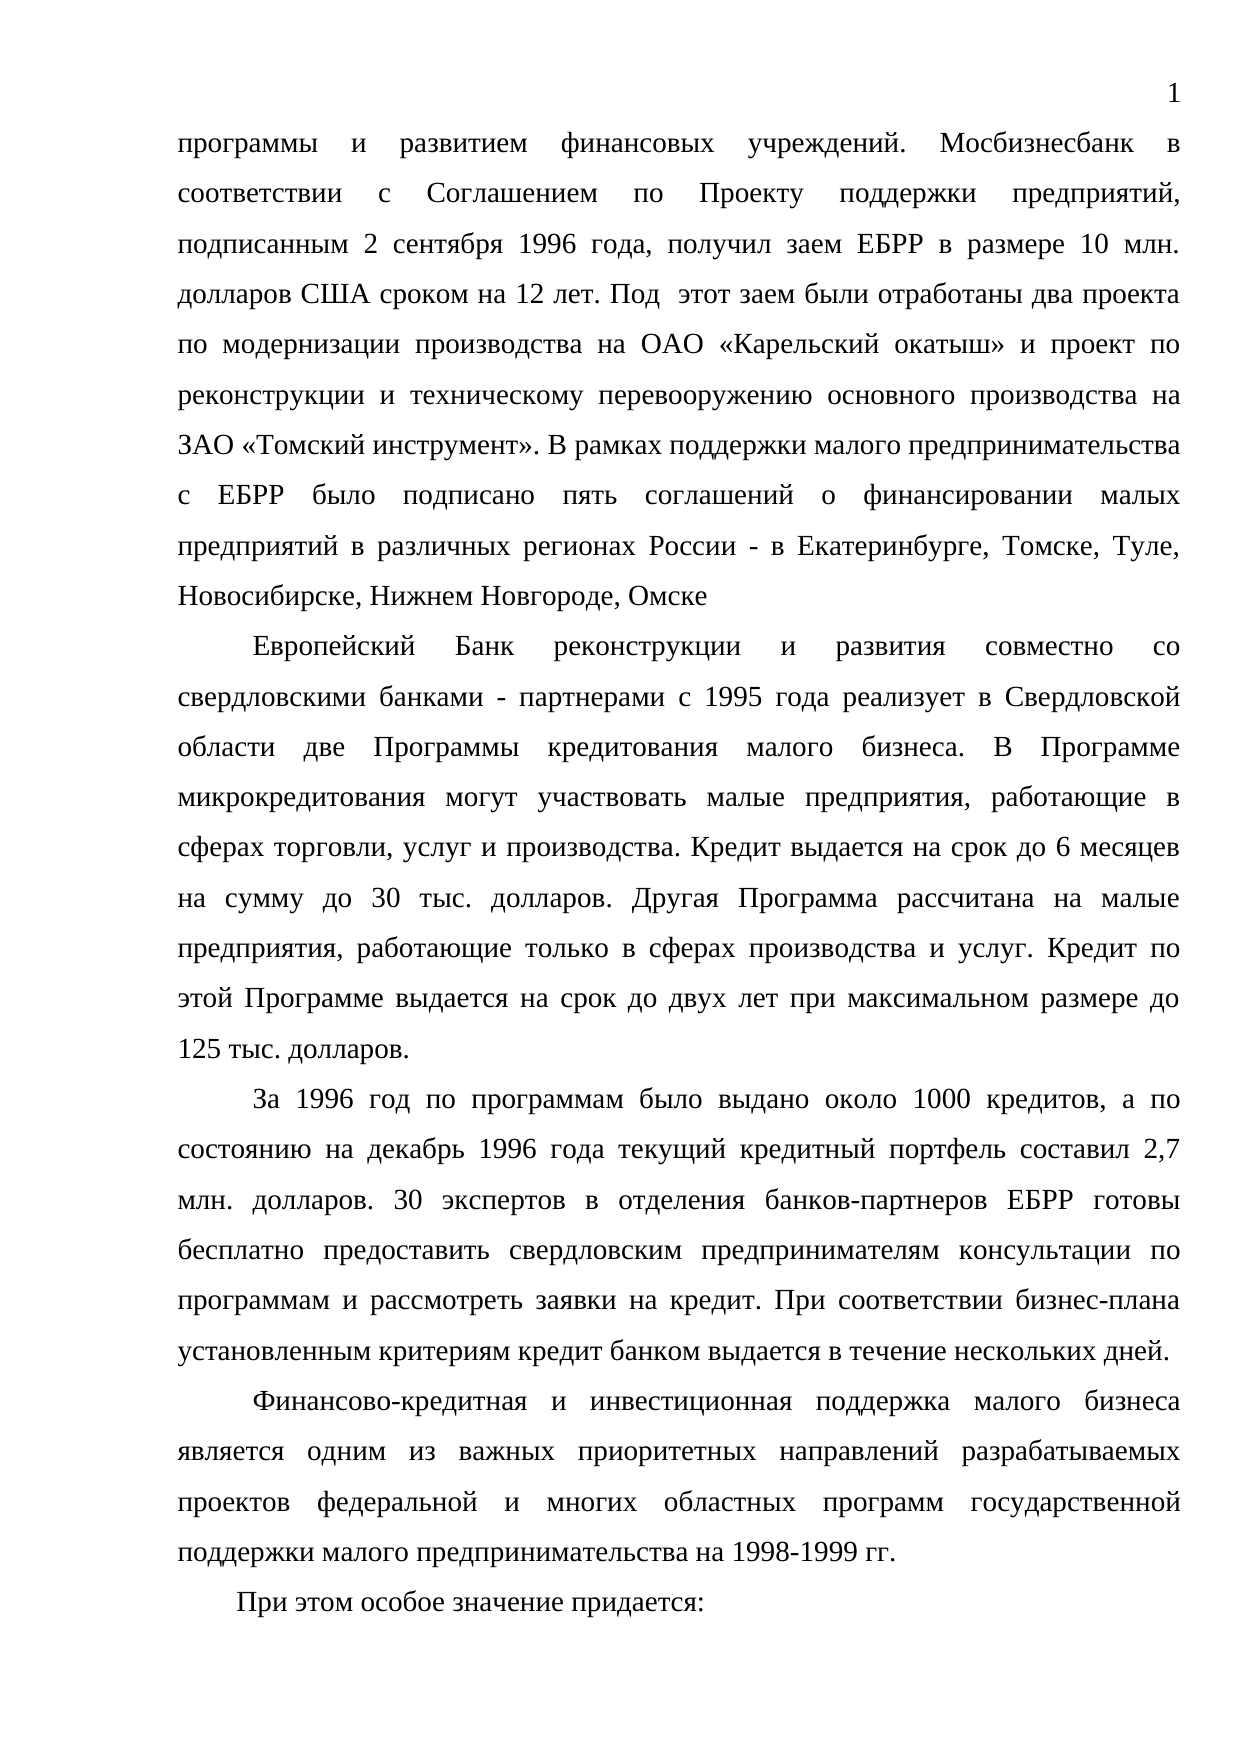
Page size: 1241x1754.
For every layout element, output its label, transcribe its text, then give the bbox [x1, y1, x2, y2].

text Европейский Банк реконструкции и развития совместно со свердловскими банками - партнерами с 1995 года реализует в Свердловской области две Программы кредитования малого бизнеса. В Программе микрокредитования могут участвовать малые предприятия, работающие в сферах торговли, услуг и производства. Кредит выдается на срок до 6 месяцев на сумму до 30 тыс. долларов. Другая Программа рассчитана на малые предприятия, работающие только в сферах производства и услуг. Кредит по этой Программе выдается на срок до двух лет при максимальном размере до 125 тыс. долларов. [177, 628, 1181, 1064]
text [177, 125, 1181, 612]
text Финансово-кредитная и инвестиционная поддержка малого бизнеса является одним из важных приоритетных направлений разрабатываемых проектов федеральной и многих областных программ государственной поддержки малого предпринимательства на 1998-1999 гг. [177, 1383, 1181, 1567]
text За 1996 год по программам было выдано около 1000 кредитов, а по состоянию на декабрь 1996 года текущий кредитный портфель составил 2,7 млн. долларов. 30 экспертов в отделения банков-партнеров ЕБРР готовы бесплатно предоставить свердловским предпринимателям консультации по программам и рассмотреть заявки на кредит. При соответствии бизнес-плана установленным критериям кредит банком выдается в течение нескольких дней. [177, 1081, 1181, 1366]
text При этом особое значение придается: [177, 1584, 1181, 1618]
